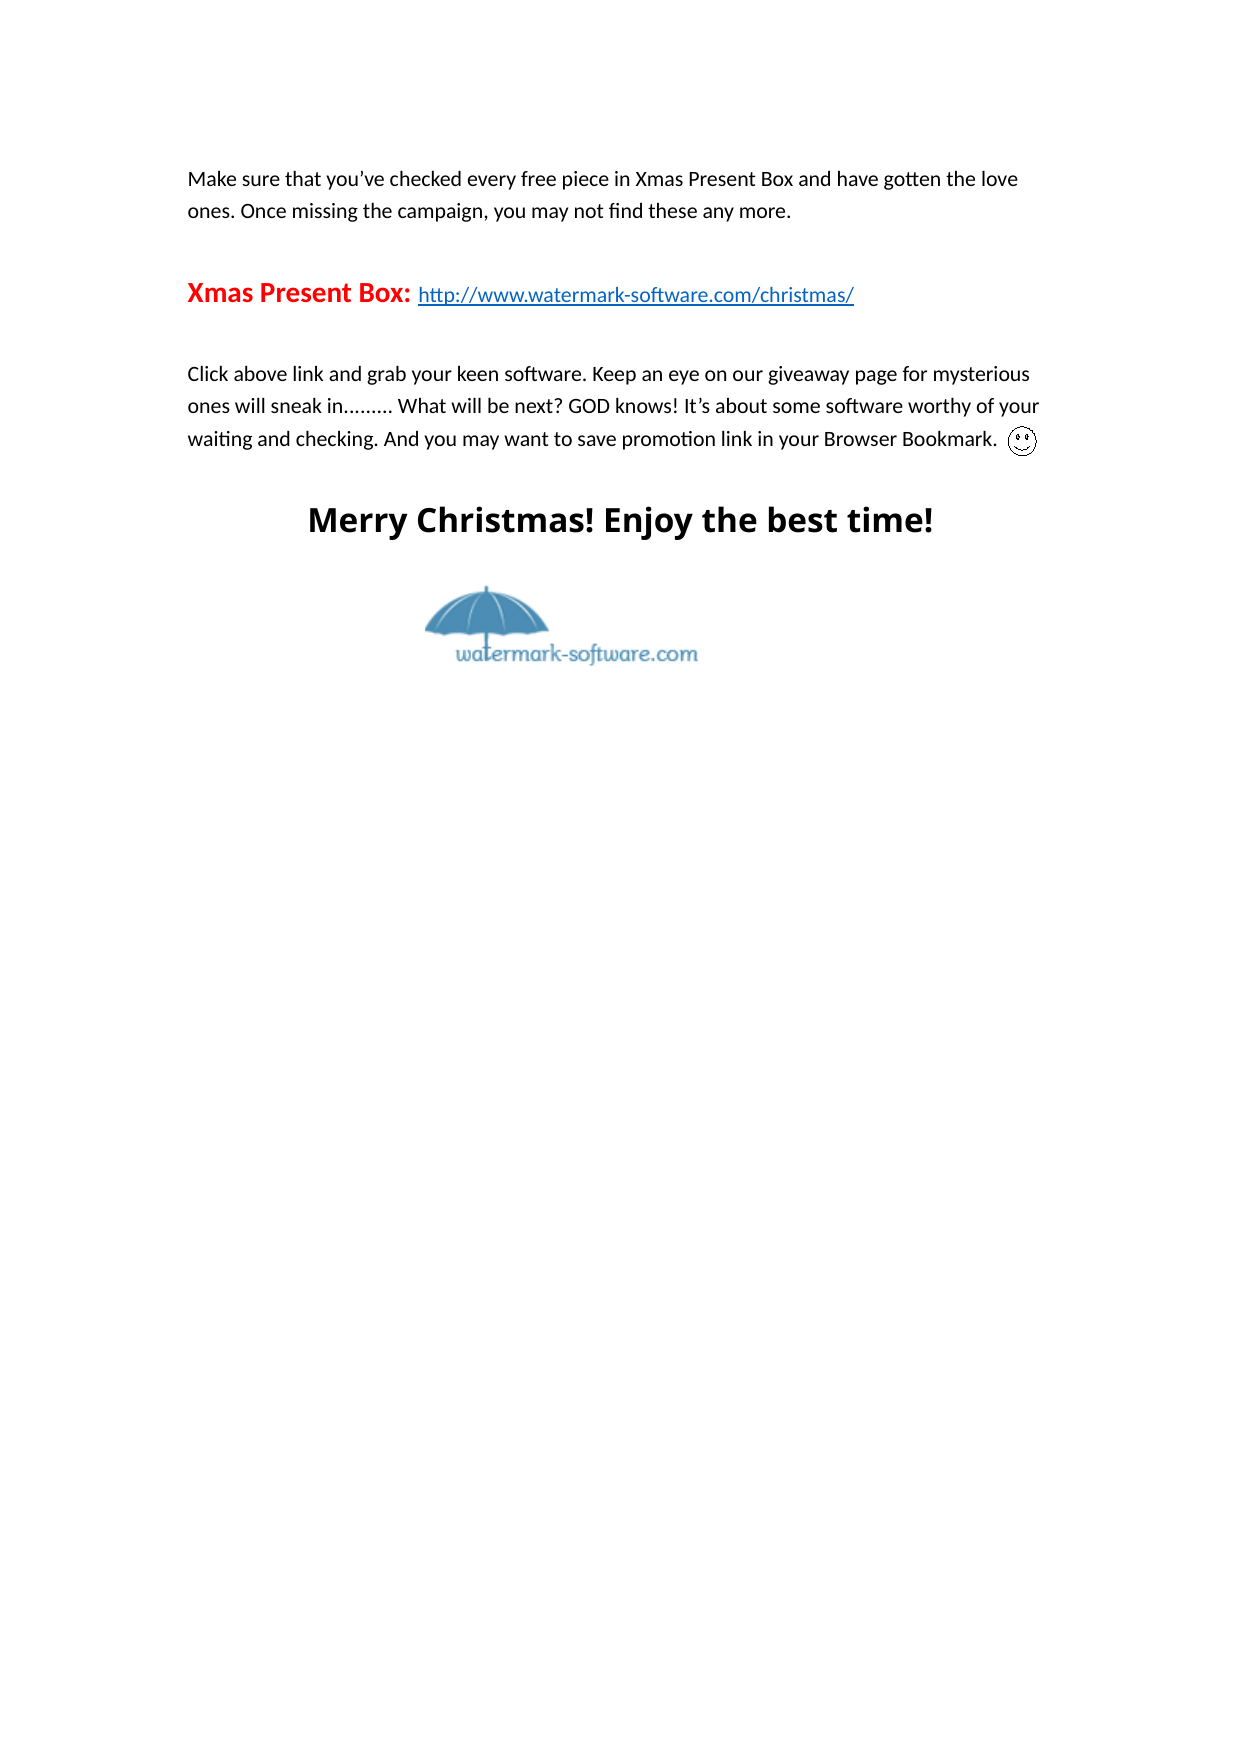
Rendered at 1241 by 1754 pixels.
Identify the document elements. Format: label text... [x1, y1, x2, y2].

picture [424, 552, 816, 685]
text Click above link and grab your keen software. Keep an eye on our giveaway page for mysterious ones will sneak in......... What will be next? GOD knows! It’s about some software worthy of your waiting and checking. And you may want to save promotion link in your Browser Bookmark. [187, 357, 1053, 454]
text Merry Christmas! Enjoy the best time! [187, 487, 1053, 552]
text Make sure that you’ve checked every free piece in Xmas Present Box and have gotten the love ones. Once missing the campaign, you may not find these any more. [187, 162, 1053, 227]
text Xmas Present Box: http://www.watermark-software.com/christmas/ [187, 259, 1053, 324]
